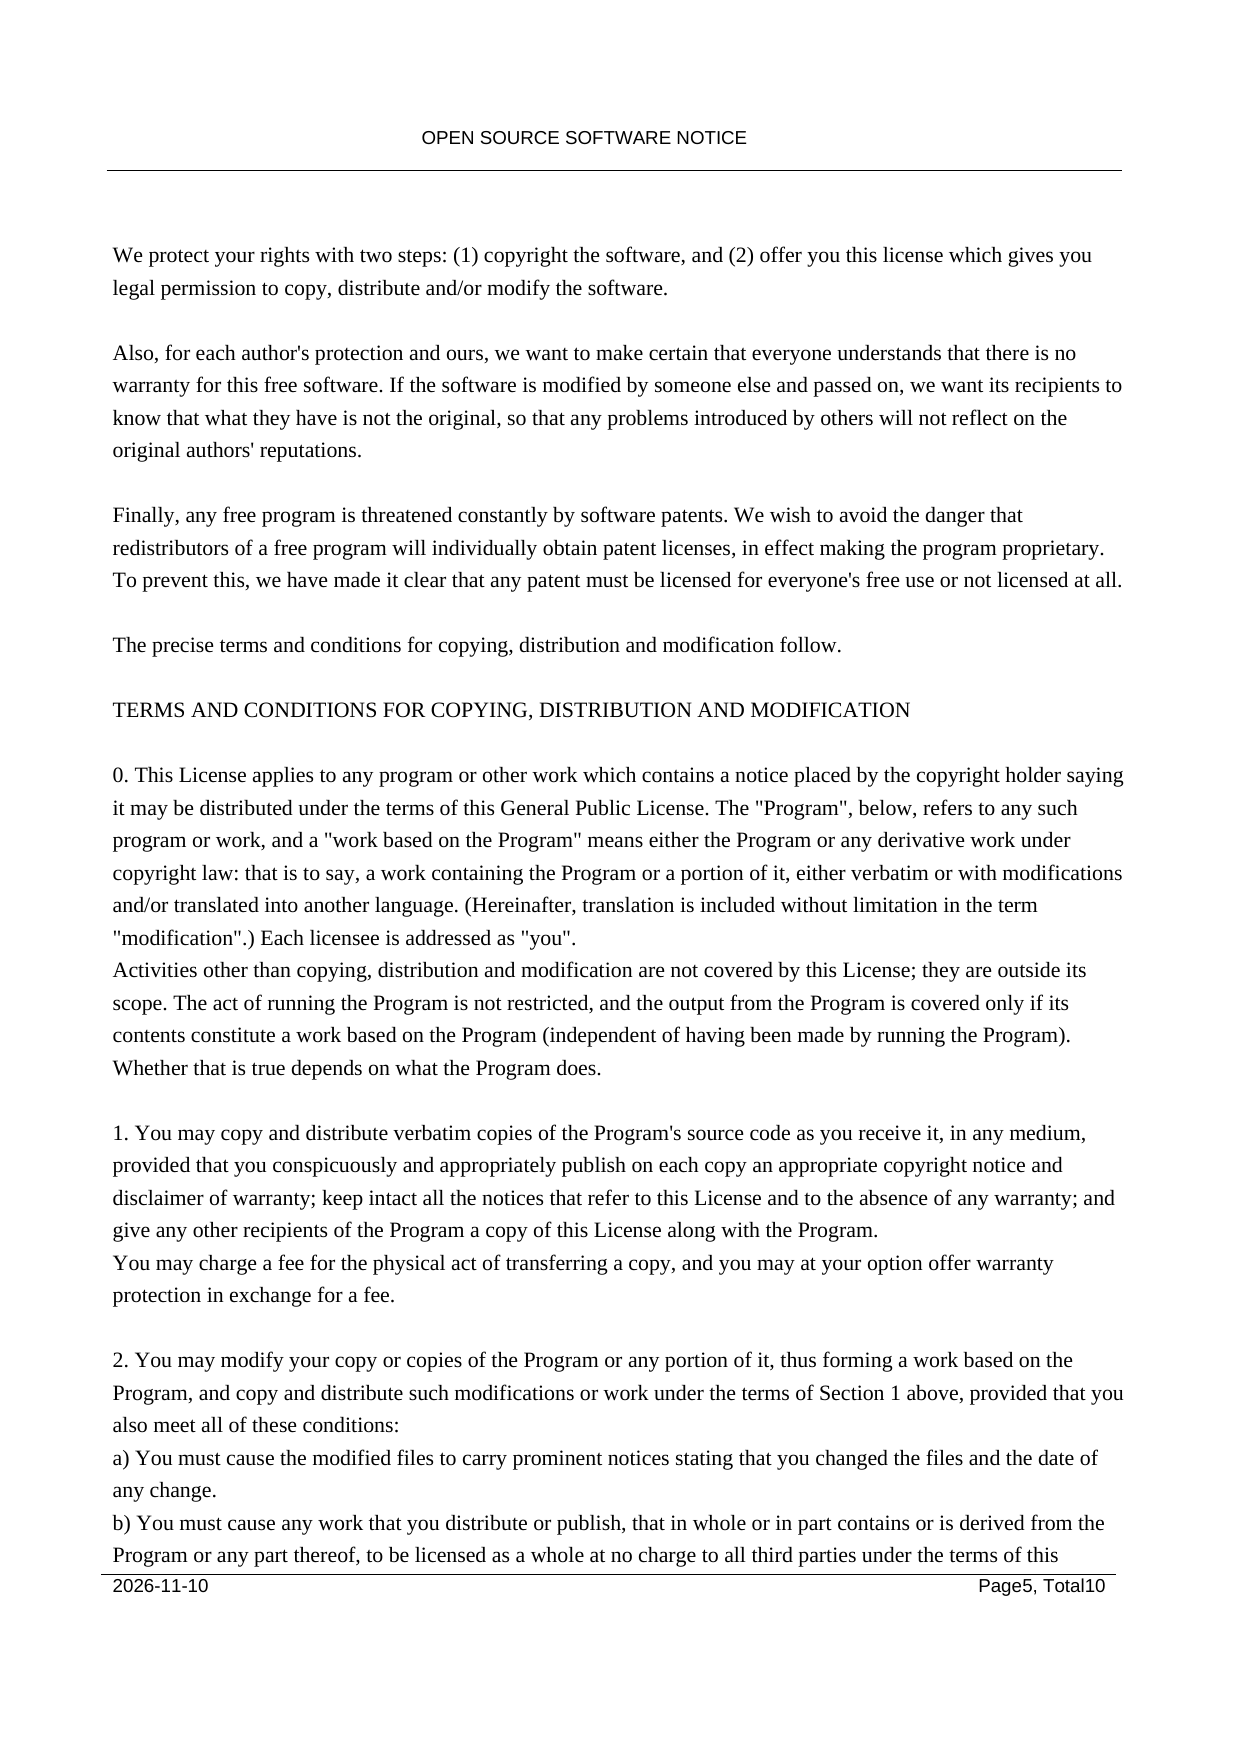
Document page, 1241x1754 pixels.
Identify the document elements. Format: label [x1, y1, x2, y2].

text [112, 206, 1128, 1571]
